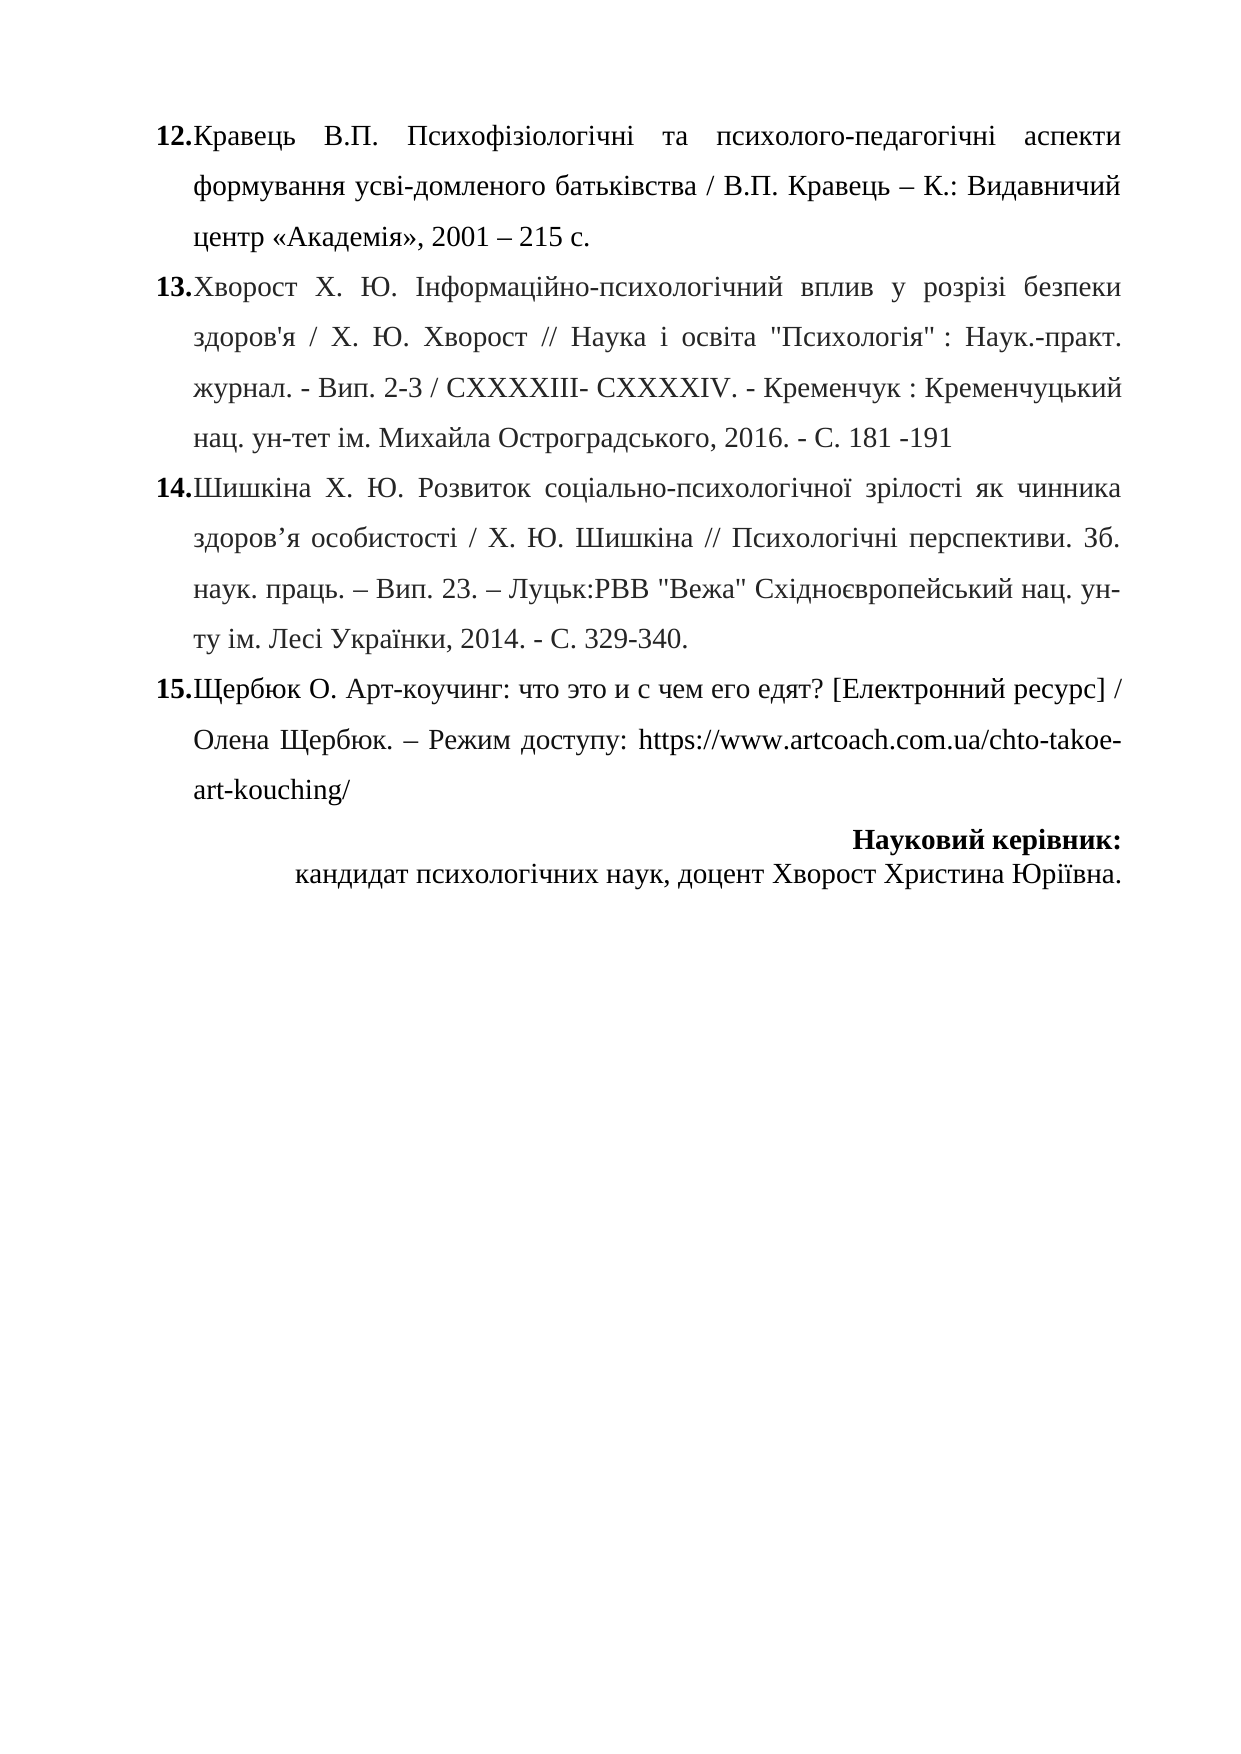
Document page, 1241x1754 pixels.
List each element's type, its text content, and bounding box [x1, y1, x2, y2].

list Науковий керівник: [193, 822, 1122, 856]
list кандидат психологічних наук, доцент Хворост Христина Юріївна. [193, 856, 1122, 889]
list Щербюк О. Арт-коучинг: что это и с чем его едят? [Електронний ресурс] / Олена Щербюк. – Режим доступу: https://www.artcoach.com.ua/chto-takoe-art-kouching/ [156, 672, 1122, 806]
list Хворост Х. Ю. Інформаційно-психологічний вплив у розрізі безпеки здоров'я / Х. Ю. Хворост // Наука і освіта "Психологія" : Наук.-практ. журнал. - Вип. 2-3 / СХХХХIII- CXXXXIV. - Кременчук : Кременчуцький нац. ун-тет ім. Михайла Остроградського, 2016. - С. 181 -191 [156, 269, 1122, 453]
list Шишкіна Х. Ю. Розвиток соціально-психологічної зрілості як чинника здоров’я особистості / Х. Ю. Шишкіна // Психологічні перспективи. Зб. наук. праць. – Вип. 23. – Луцьк:РВВ "Вежа" Східноєвропейський нац. ун-ту ім. Лесі Українки, 2014. - С. 329-340. [156, 470, 1122, 655]
list Кравець В.П. Психофізіологічні та психолого-педагогічні аспекти формування усві-домленого батьківства / В.П. Кравець – К.: Видавничий центр «Академія», 2001 – 215 с. [156, 118, 1122, 252]
